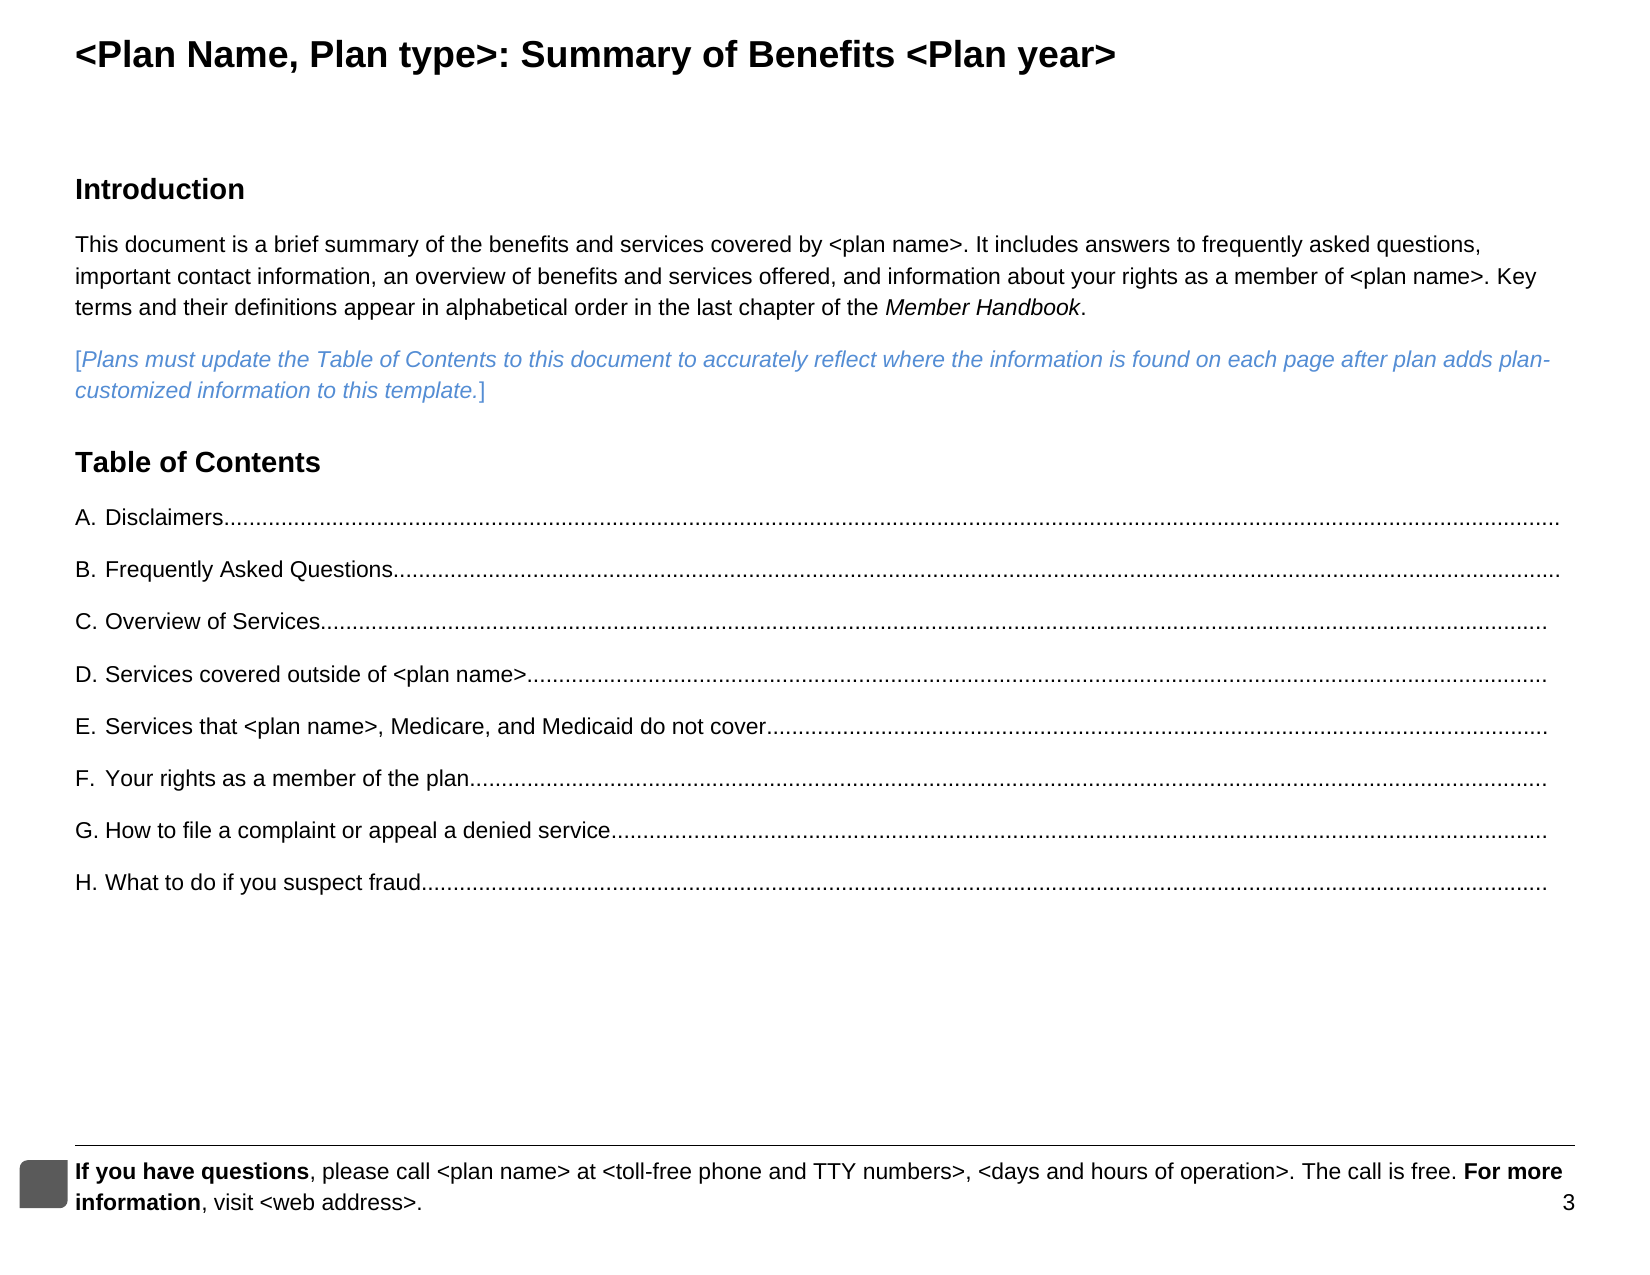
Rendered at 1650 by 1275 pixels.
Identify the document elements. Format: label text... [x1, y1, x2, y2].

text Introduction [75, 169, 1575, 207]
text [Plans must update the Table of Contents to this document to accurately reflect where the information is found on each page after plan adds plan-customized information to this template.] [75, 342, 1575, 405]
text This document is a brief summary of the benefits and services covered by <plan name>. It includes answers to frequently asked questions, important contact information, an overview of benefits and services offered, and information about your rights as a member of <plan name>. Key terms and their definitions appear in alphabetical order in the last chapter of the Member Handbook. [75, 228, 1575, 322]
text Table of Contents [75, 442, 1575, 480]
